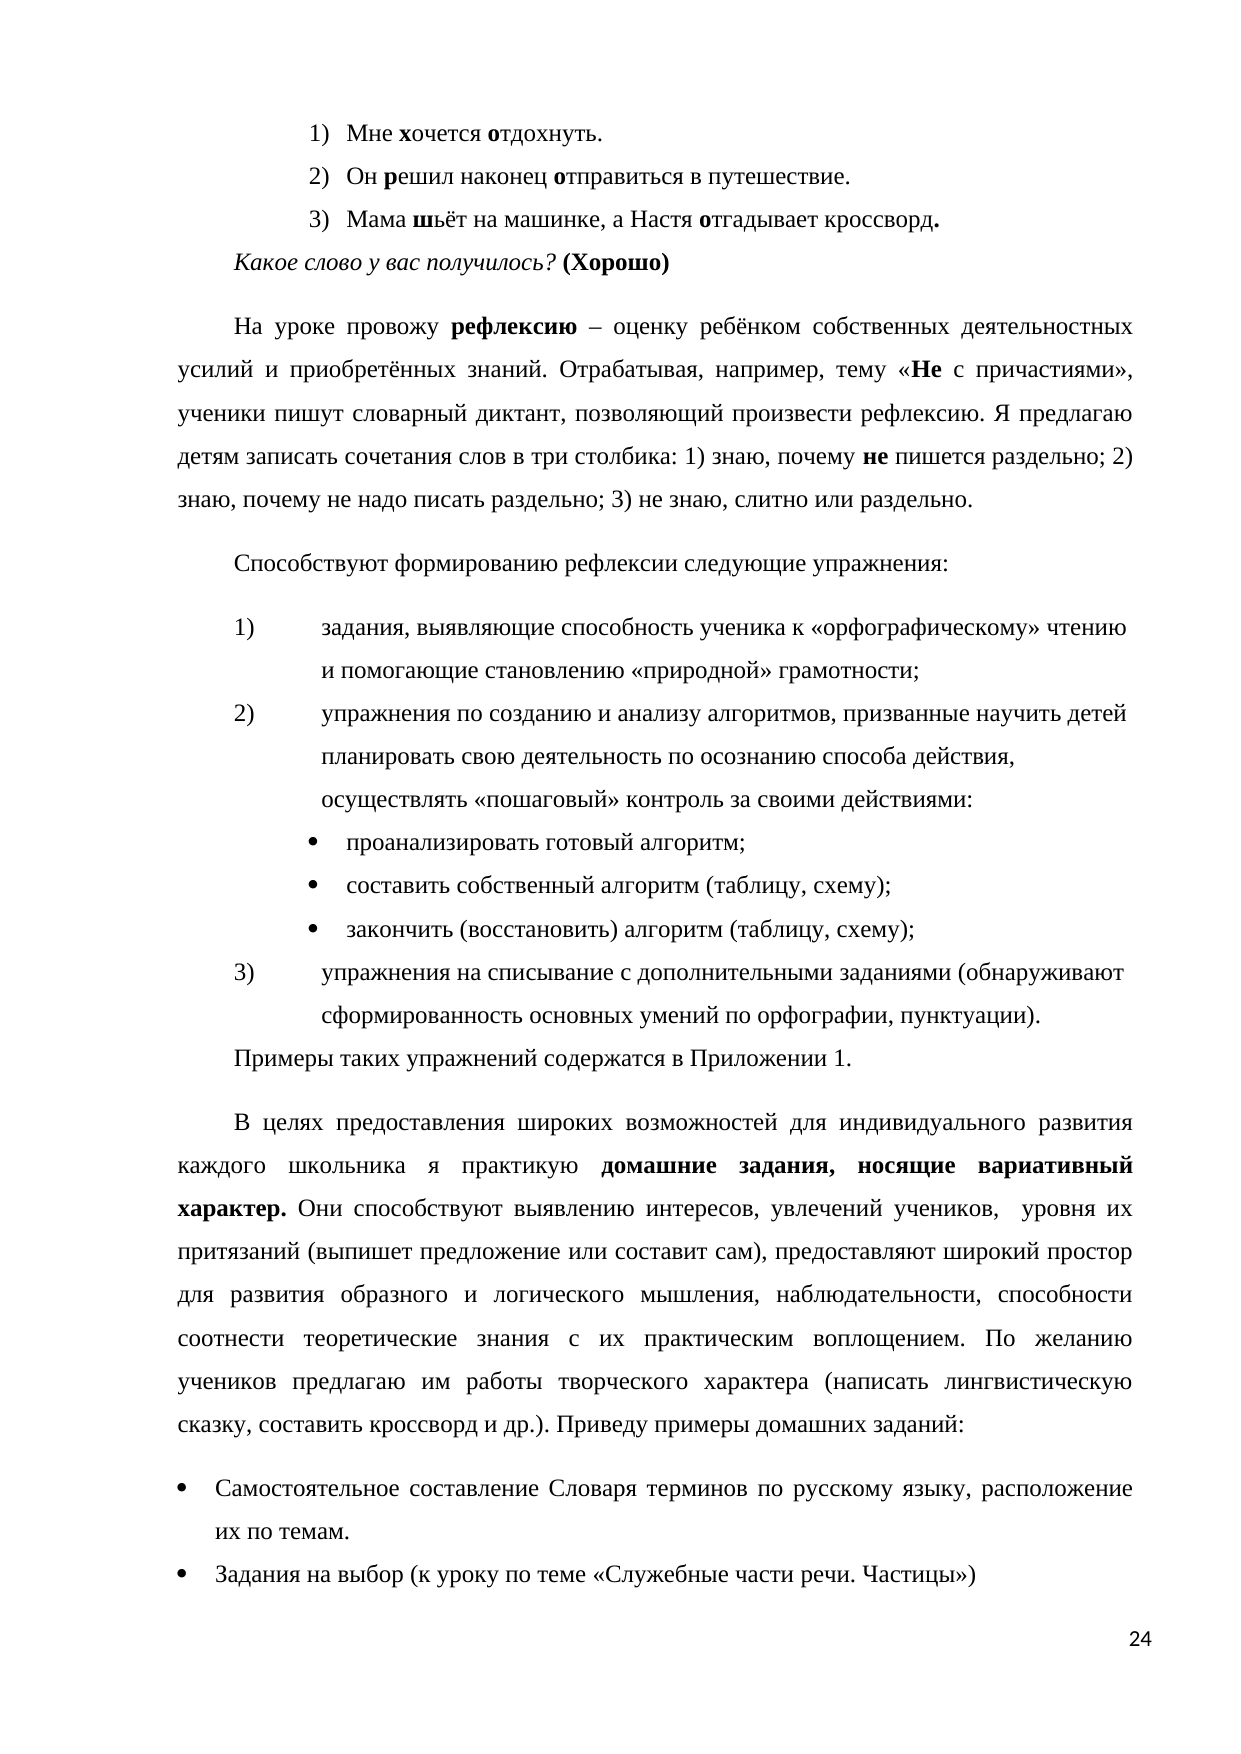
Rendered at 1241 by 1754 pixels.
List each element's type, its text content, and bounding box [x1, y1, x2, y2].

text Примеры таких упражнений содержатся в Приложении 1. [177, 1043, 1133, 1072]
list закончить (восстановить) алгоритм (таблицу, схему); [308, 914, 1133, 942]
list упражнения на списывание с дополнительными заданиями (обнаруживают сформированность основных умений по орфографии, пунктуации). [233, 957, 1133, 1029]
list Мне хочется отдохнуть. [308, 118, 1133, 147]
list Он решил наконец отправиться в путешествие. [308, 161, 1133, 190]
list составить собственный алгоритм (таблицу, схему); [308, 871, 1133, 899]
list Мама шьёт на машинке, а Настя отгадывает кроссворд. [308, 204, 1133, 233]
text На уроке провожу рефлексию – оценку ребёнком собственных деятельностных усилий и приобретённых знаний. Отрабатывая, например, тему «Не с причастиями», ученики пишут словарный диктант, позволяющий произвести рефлексию. Я предлагаю детям записать сочетания слов в три столбика: 1) знаю, почему не пишется раздельно; 2) знаю, почему не надо писать раздельно; 3) не знаю, слитно или раздельно. [177, 311, 1133, 513]
text Какое слово у вас получилось? (Хорошо) [177, 247, 1133, 276]
list задания, выявляющие способность ученика к «орфографическому» чтению и помогающие становлению «природной» грамотности; [233, 612, 1133, 684]
text В целях предоставления широких возможностей для индивидуального развития каждого школьника я практикую домашние задания, носящие вариативный характер. Они способствуют выявлению интересов, увлечений учеников, уровня их притязаний (выпишет предложение или составит сам), предоставляют широкий простор для развития образного и логического мышления, наблюдательности, способности соотнести теоретические знания с их практическим воплощением. По желанию учеников предлагаю им работы творческого характера (написать лингвистическую сказку, составить кроссворд и др.). Приведу примеры домашних заданий: [177, 1107, 1133, 1438]
list Самостоятельное составление Словаря терминов по русскому языку, расположение их по темам. [177, 1473, 1133, 1545]
text Способствуют формированию рефлексии следующие упражнения: [177, 548, 1133, 577]
list проанализировать готовый алгоритм; [308, 827, 1133, 856]
list Задания на выбор (к уроку по теме «Служебные части речи. Частицы») [177, 1559, 1133, 1588]
list упражнения по созданию и анализу алгоритмов, призванные научить детей планировать свою деятельность по осознанию способа действия, осуществлять «пошаговый» контроль за своими действиями: [233, 698, 1133, 813]
